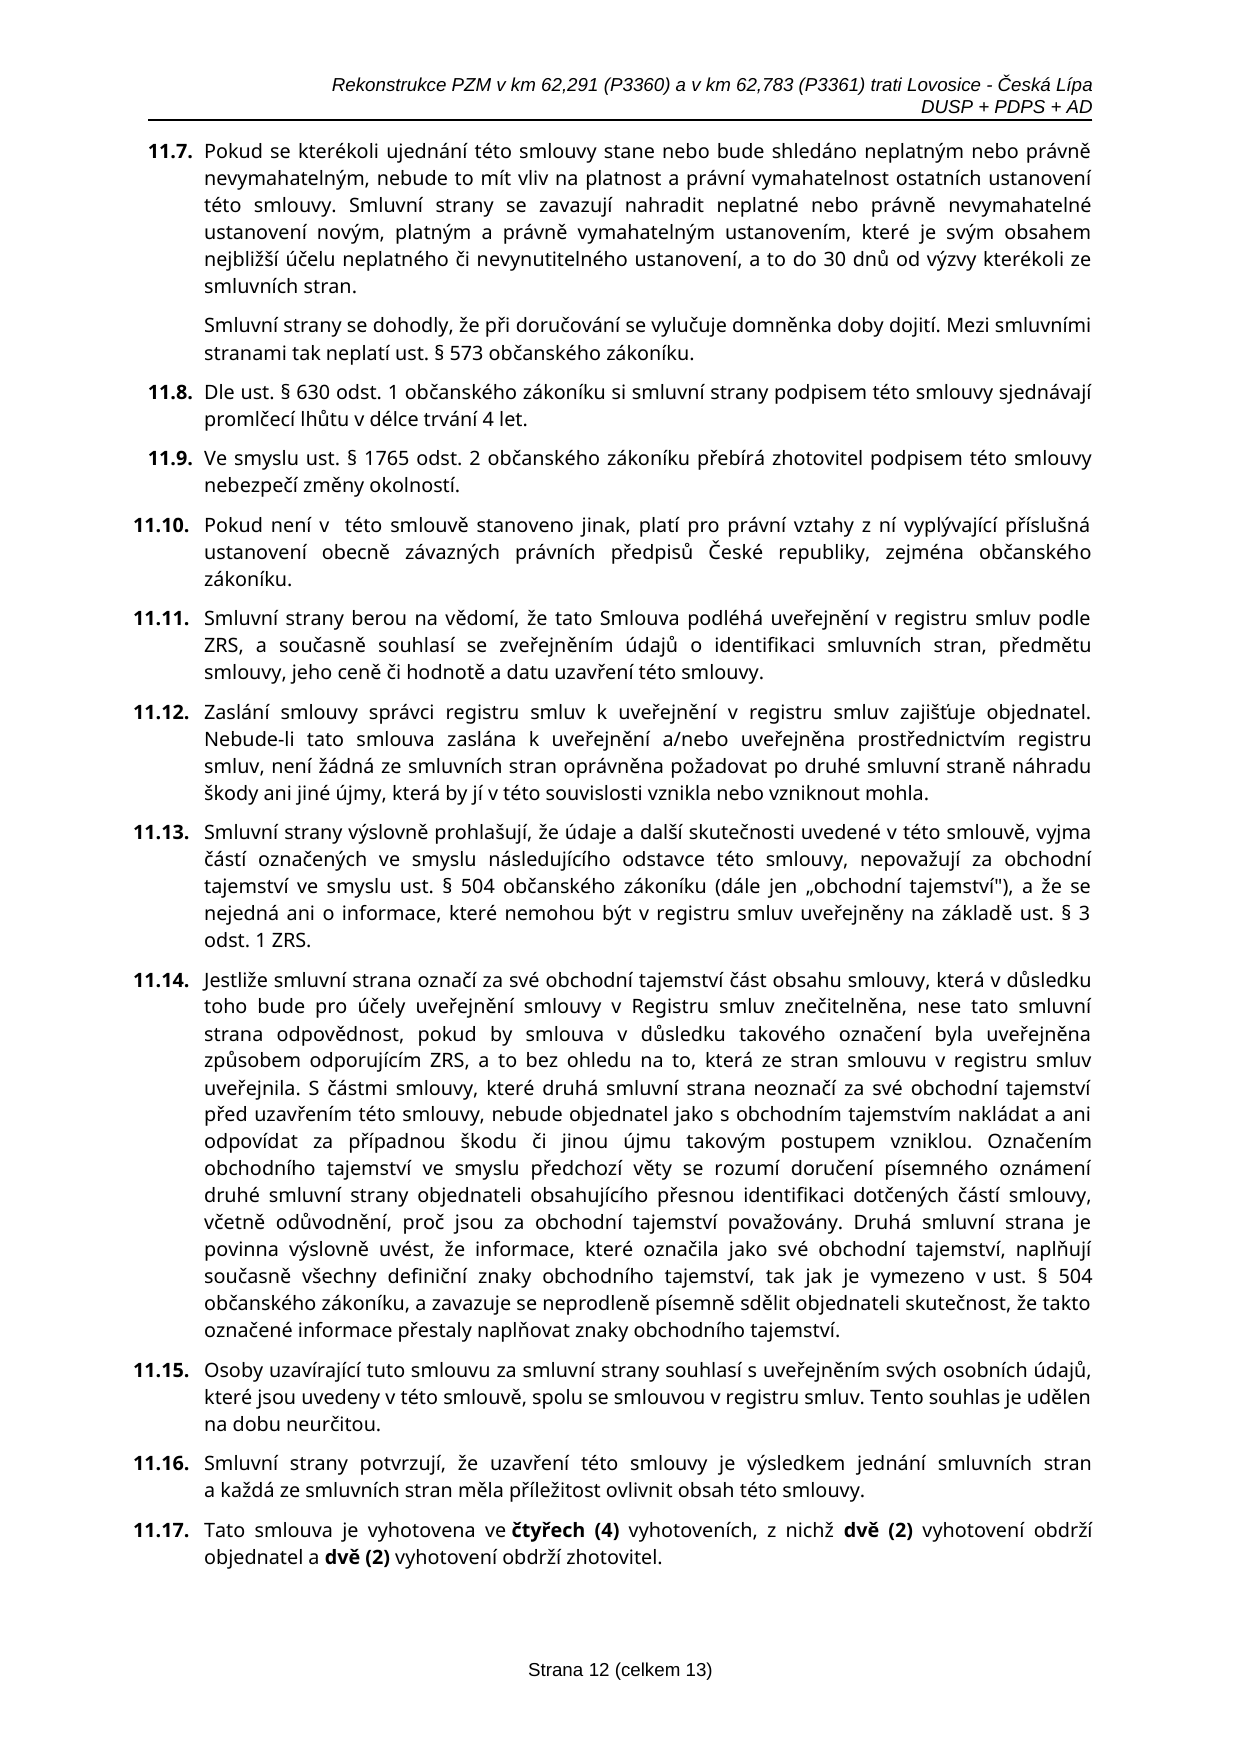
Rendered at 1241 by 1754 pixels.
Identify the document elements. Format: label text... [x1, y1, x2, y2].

text 11.14. Jestliže smluvní strana označí za své obchodní tajemství část obsahu smlouvy, která v důsledku toho bude pro účely uveřejnění smlouvy v Registru smluv znečitelněna, nese tato smluvní strana odpovědnost, pokud by smlouva v důsledku takového označení byla uveřejněna způsobem odporujícím ZRS, a to bez ohledu na to, která ze stran smlouvu v registru smluv uveřejnila. S částmi smlouvy, které druhá smluvní strana neoznačí za své obchodní tajemství před uzavřením této smlouvy, nebude objednatel jako s obchodním tajemstvím nakládat a ani odpovídat za případnou škodu či jinou újmu takovým postupem vzniklou. Označením obchodního tajemství ve smyslu předchozí věty se rozumí doručení písemného oznámení druhé smluvní strany objednateli obsahujícího přesnou identifikaci dotčených částí smlouvy, včetně odůvodnění, proč jsou za obchodní tajemství považovány. Druhá smluvní strana je povinna výslovně uvést, že informace, které označila jako své obchodní tajemství, naplňují současně všechny definiční znaky obchodního tajemství, tak jak je vymezeno v ust. § 504 občanského zákoníku, a zavazuje se neprodleně písemně sdělit objednateli skutečnost, že takto označené informace přestaly naplňovat znaky obchodního tajemství. [133, 966, 1092, 1343]
text 11.16. Smluvní strany potvrzují, že uzavření této smlouvy je výsledkem jednání smluvních stran a každá ze smluvních stran měla příležitost ovlivnit obsah této smlouvy. [133, 1449, 1092, 1503]
text 11.11. Smluvní strany berou na vědomí, že tato Smlouva podléhá uveřejnění v registru smluv podle ZRS, a současně souhlasí se zveřejněním údajů o identifikaci smluvních stran, předmětu smlouvy, jeho ceně či hodnotě a datu uzavření této smlouvy. [133, 604, 1092, 686]
text 11.9. Ve smyslu ust. § 1765 odst. 2 občanského zákoníku přebírá zhotovitel podpisem této smlouvy nebezpečí změny okolností. [148, 445, 1092, 499]
text 11.17. Tato smlouva je vyhotovena ve čtyřech (4) vyhotoveních, z nichž dvě (2) vyhotovení obdrží objednatel a dvě (2) vyhotovení obdrží zhotovitel. [133, 1516, 1092, 1570]
text 11.13. Smluvní strany výslovně prohlašují, že údaje a další skutečnosti uvedené v této smlouvě, vyjma částí označených ve smyslu následujícího odstavce této smlouvy, nepovažují za obchodní tajemství ve smyslu ust. § 504 občanského zákoníku (dále jen „obchodní tajemství"), a že se nejedná ani o informace, které nemohou být v registru smluv uveřejněny na základě ust. § 3 odst. 1 ZRS. [133, 818, 1092, 953]
text 11.8. Dle ust. § 630 odst. 1 občanského zákoníku si smluvní strany podpisem této smlouvy sjednávají promlčecí lhůtu v délce trvání 4 let. [148, 378, 1092, 432]
text 11.7. Pokud se kterékoli ujednání této smlouvy stane nebo bude shledáno neplatným nebo právně nevymahatelným, nebude to mít vliv na platnost a právní vymahatelnost ostatních ustanovení této smlouvy. Smluvní strany se zavazují nahradit neplatné nebo právně nevymahatelné ustanovení novým, platným a právně vymahatelným ustanovením, které je svým obsahem nejbližší účelu neplatného či nevynutitelného ustanovení, a to do 30 dnů od výzvy kterékoli ze smluvních stran. [148, 137, 1092, 299]
text Smluvní strany se dohodly, že při doručování se vylučuje domněnka doby dojití. Mezi smluvními stranami tak neplatí ust. § 573 občanského zákoníku. [148, 312, 1092, 366]
text 11.12. Zaslání smlouvy správci registru smluv k uveřejnění v registru smluv zajišťuje objednatel. Nebude-li tato smlouva zaslána k uveřejnění a/nebo uveřejněna prostřednictvím registru smluv, není žádná ze smluvních stran oprávněna požadovat po druhé smluvní straně náhradu škody ani jiné újmy, která by jí v této souvislosti vznikla nebo vzniknout mohla. [133, 698, 1092, 806]
text 11.10. Pokud není v této smlouvě stanoveno jinak, platí pro právní vztahy z ní vyplývající příslušná ustanovení obecně závazných právních předpisů České republiky, zejména občanského zákoníku. [133, 511, 1092, 592]
text 11.15. Osoby uzavírající tuto smlouvu za smluvní strany souhlasí s uveřejněním svých osobních údajů, které jsou uvedeny v této smlouvě, spolu se smlouvou v registru smluv. Tento souhlas je udělen na dobu neurčitou. [133, 1356, 1092, 1437]
